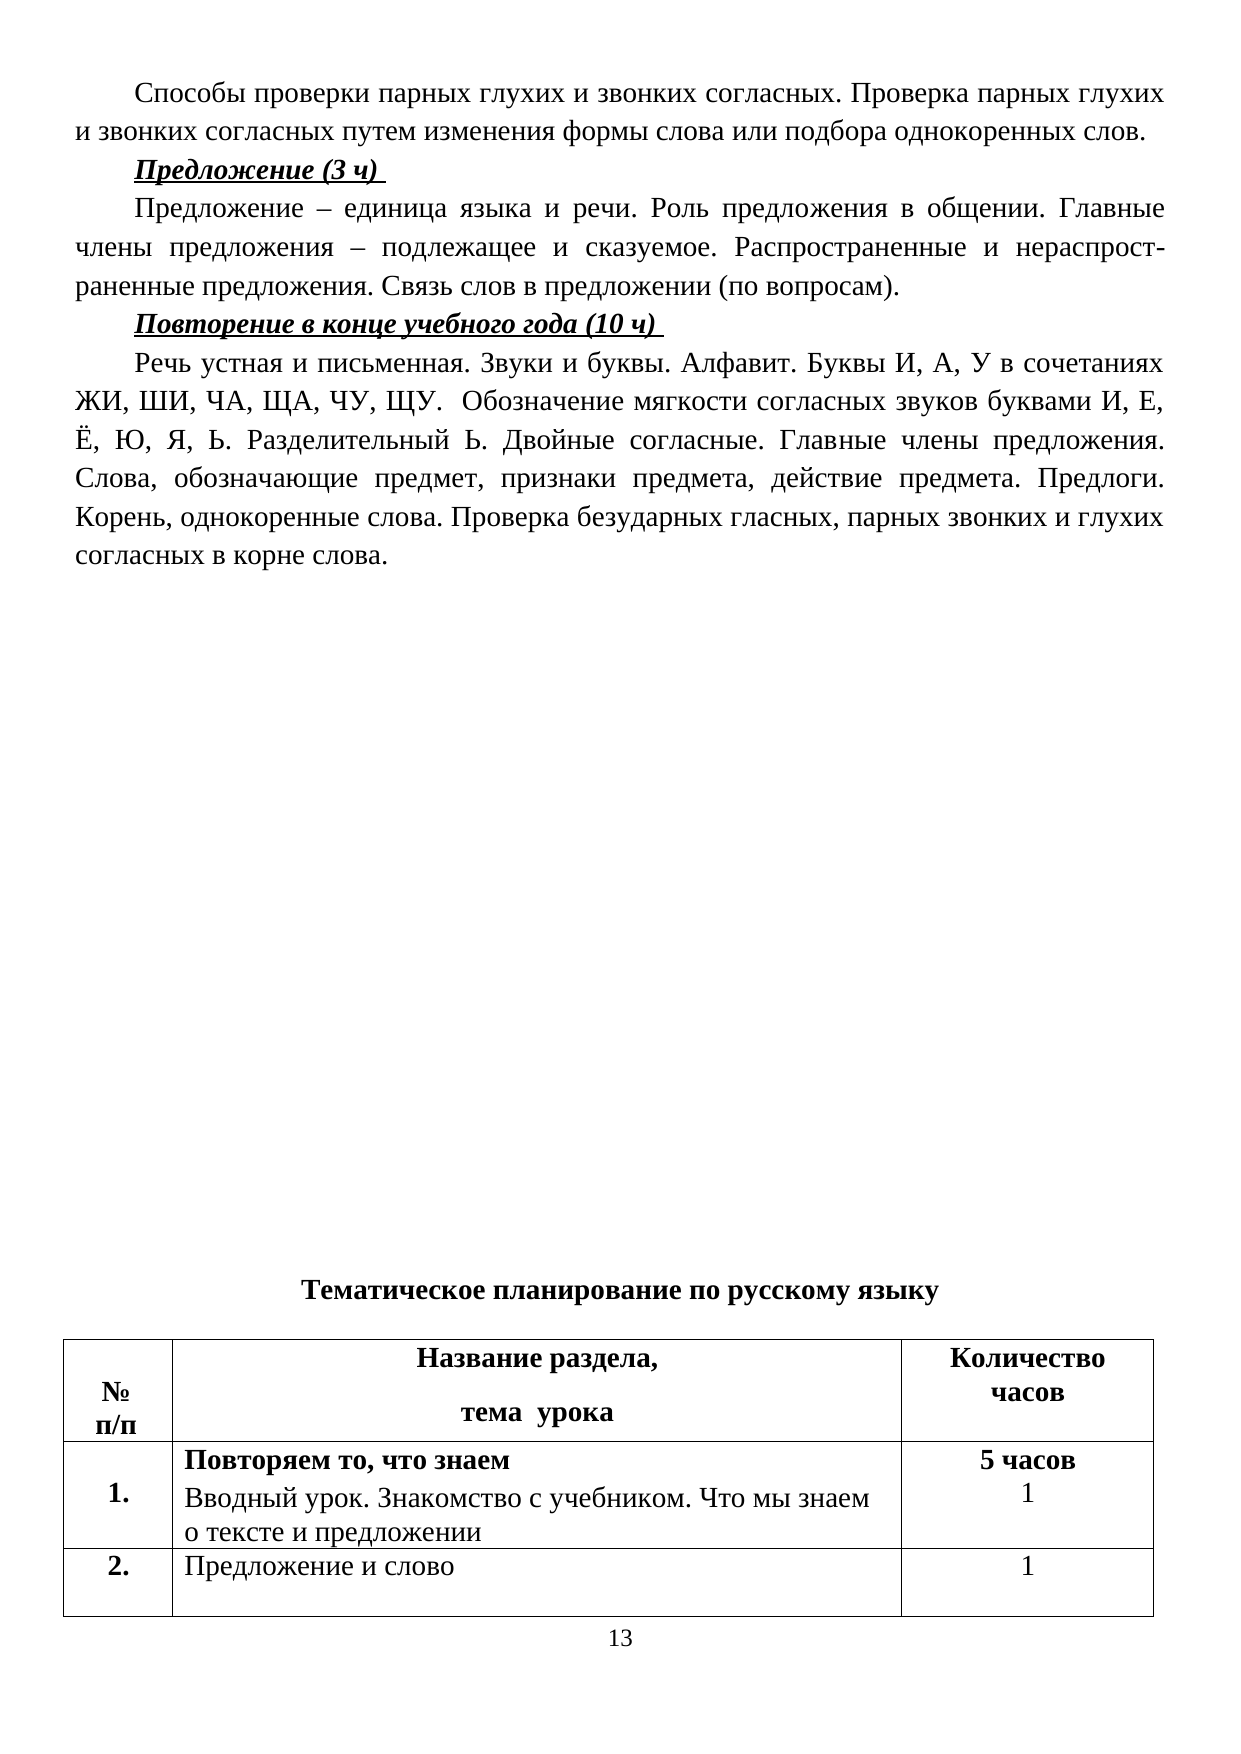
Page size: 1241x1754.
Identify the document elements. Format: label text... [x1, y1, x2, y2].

table_cell 1. [64, 1442, 172, 1547]
table_header Название раздела, тема урока [173, 1340, 901, 1441]
table_cell 2. [64, 1549, 172, 1616]
text Предложение – единица языка и речи. Роль предложения в общении. Главные члены предложения – подлежащее и сказуемое. Распространенные и нераспространенные предложения. Связь слов в предложении (по вопросам). [75, 191, 1165, 301]
text Предложение (3 ч) [75, 152, 1165, 186]
table_cell 1 [902, 1549, 1153, 1616]
text Тематическое планирование по русскому языку [75, 1272, 1165, 1306]
table_header Количество часов [902, 1340, 1153, 1441]
table_header № п/п [64, 1340, 172, 1441]
text Способы проверки парных глухих и звонких согласных. Проверка парных глухих и звонких согласных путем изменения формы слова или подбора однокоренных слов. [75, 75, 1165, 147]
text Речь устная и письменная. Звуки и буквы. Алфавит. Буквы И, А, У в сочетаниях ЖИ, ШИ, ЧА, ЩА, ЧУ, ЩУ. Обозначение мягкости согласных звуков буквами И, Е, Ё, Ю, Я, Ь. Разделительный Ь. Двойные согласные. Главные члены предложения. Слова, обозначающие предмет, признаки предмета, действие предмета. Предлоги. Корень, однокоренные слова. Проверка безударных гласных, парных звонких и глухих согласных в корне слова. [75, 345, 1165, 571]
table_cell Предложение и слово [173, 1549, 901, 1616]
text Повторение в конце учебного года (10 ч) [75, 306, 1165, 340]
table_cell Повторяем то, что знаем Вводный урок. Знакомство с учебником. Что мы знаем о тексте и предложении [173, 1442, 901, 1547]
table_cell 5 часов 1 [902, 1442, 1153, 1547]
